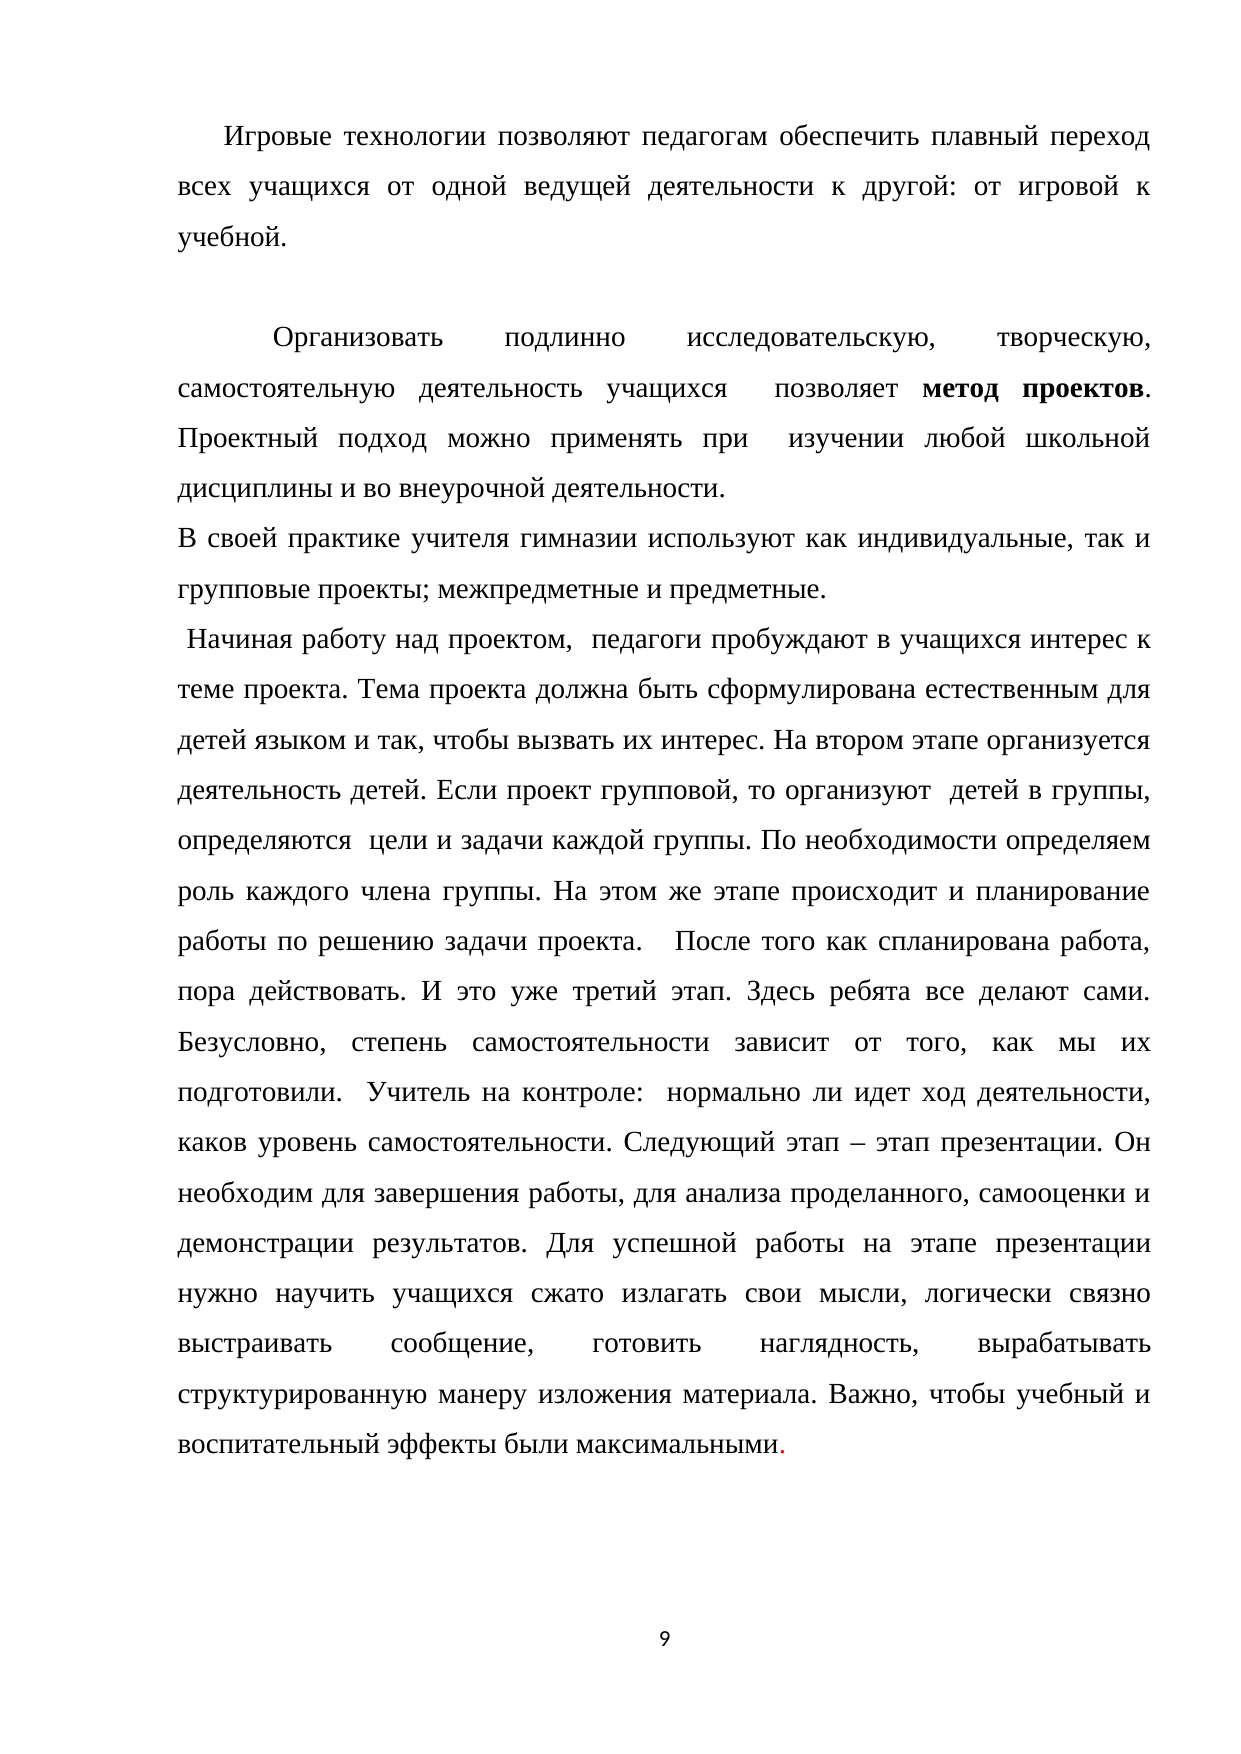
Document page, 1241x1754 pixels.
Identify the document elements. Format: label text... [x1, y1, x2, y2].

text Организовать подлинно исследовательскую, творческую, самостоятельную деятельность учащихся позволяет метод проектов. Проектный подход можно применять при изучении любой школьной дисциплины и во внеурочной деятельности. [177, 319, 1152, 504]
text Игровые технологии позволяют педагогам обеспечить плавный переход всех учащихся от одной ведущей деятельности к другой: от игровой к учебной. [177, 118, 1152, 252]
text В своей практике учителя гимназии используют как индивидуальные, так и групповые проекты; межпредметные и предметные. [177, 521, 1152, 604]
text Начиная работу над проектом, педагоги пробуждают в учащихся интерес к теме проекта. Тема проекта должна быть сформулирована естественным для детей языком и так, чтобы вызвать их интерес. На втором этапе организуется деятельность детей. Если проект групповой, то организуют детей в группы, определяются цели и задачи каждой группы. По необходимости определяем роль каждого члена группы. На этом же этапе происходит и планирование работы по решению задачи проекта. После того как спланирована работа, пора действовать. И это уже третий этап. Здесь ребята все делают сами. Безусловно, степень самостоятельности зависит от того, как мы их подготовили. Учитель на контроле: нормально ли идет ход деятельности, каков уровень самостоятельности. Следующий этап – этап презентации. Он необходим для завершения работы, для анализа проделанного, самооценки и демонстрации результатов. Для успешной работы на этапе презентации нужно научить учащихся сжато излагать свои мысли, логически связно выстраивать сообщение, готовить наглядность, вырабатывать структурированную манеру изложения материала. Важно, чтобы учебный и воспитательный эффекты были максимальными. [177, 621, 1152, 1460]
